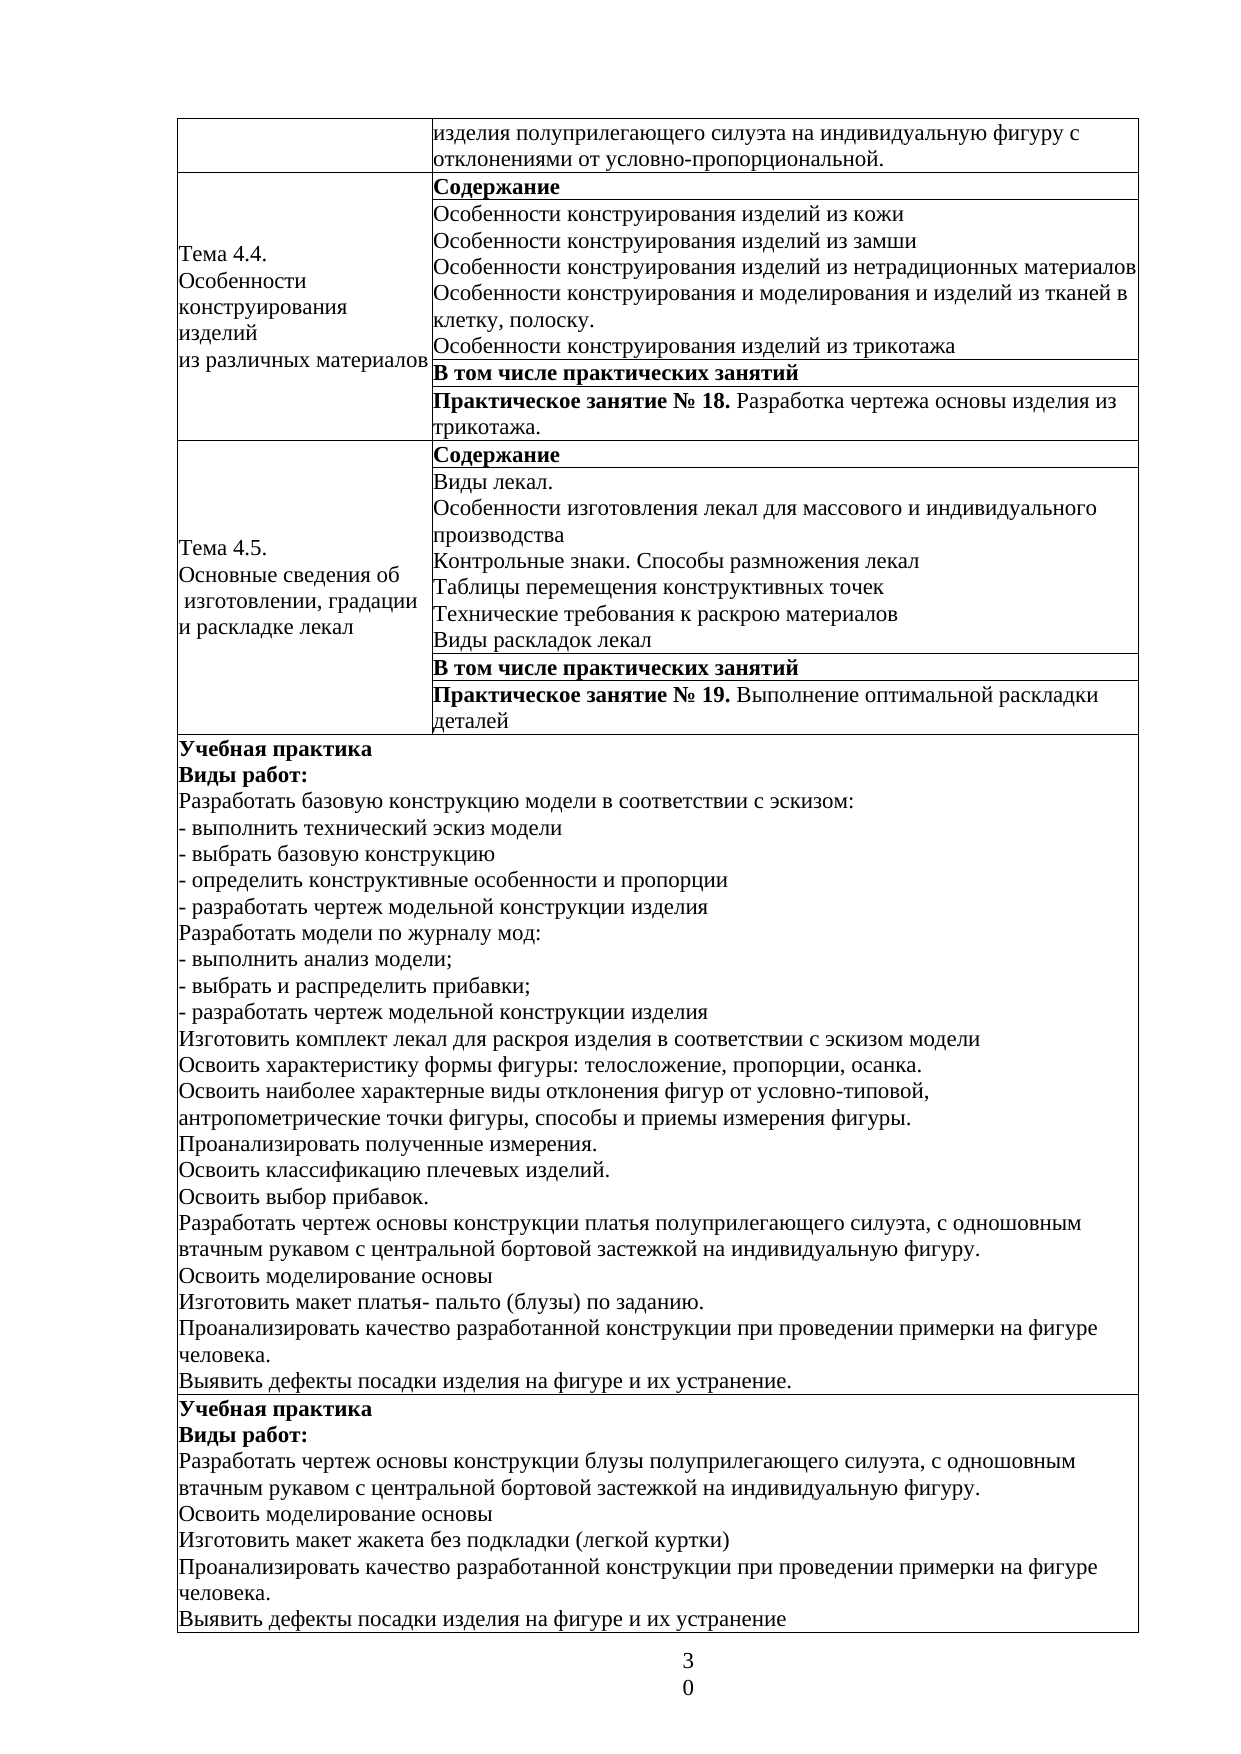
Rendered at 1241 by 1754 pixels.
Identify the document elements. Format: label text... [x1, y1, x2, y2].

table_cell Учебная практика Виды работ: Разработать базовую конструкцию модели в соответствии с эскизом: - выполнить технический эскиз модели - выбрать базовую конструкцию - определить конструктивные особенности и пропорции - разработать чертеж модельной конструкции изделия Разработать модели по журналу мод: - выполнить анализ модели; - выбрать и распределить прибавки; - разработать чертеж модельной конструкции изделия Изготовить комплект лекал для раскроя изделия в соответствии с эскизом модели Освоить характеристику формы фигуры: телосложение, пропорции, осанка. Освоить наиболее характерные виды отклонения фигур от условно-типовой, антропометрические точки фигуры, способы и приемы измерения фигуры. Проанализировать полученные измерения. Освоить классификацию плечевых изделий. Освоить выбор прибавок. Разработать чертеж основы конструкции платья полуприлегающего силуэта, с одношовным втачным рукавом с центральной бортовой застежкой на индивидуальную фигуру. Освоить моделирование основы Изготовить макет платья- пальто (блузы) по заданию. Проанализировать качество разработанной конструкции при проведении примерки на фигуре человека. Выявить дефекты посадки изделия на фигуре и их устранение. [178, 735, 1138, 1393]
table_cell Особенности конструирования изделий из кожи Особенности конструирования изделий из замши Особенности конструирования изделий из нетрадиционных материалов Особенности конструирования и моделирования и изделий из тканей в клетку, полоску. Особенности конструирования изделий из трикотажа [433, 200, 1138, 358]
table_cell Содержание [433, 441, 1138, 467]
table_cell В том числе практических занятий [433, 360, 1138, 386]
table_cell Содержание [433, 173, 1138, 199]
table_cell В том числе практических занятий [433, 654, 1138, 680]
table_cell Практическое занятие № 19. Выполнение оптимальной раскладки деталей [433, 681, 1138, 734]
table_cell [433, 119, 1138, 172]
table_cell Виды лекал. Особенности изготовления лекал для массового и индивидуального производства Контрольные знаки. Способы размножения лекал Таблицы перемещения конструктивных точек Технические требования к раскрою материалов Виды раскладок лекал [433, 468, 1138, 652]
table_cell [178, 1395, 1138, 1632]
table_cell Практическое занятие № 18. Разработка чертежа основы изделия из трикотажа. [433, 387, 1138, 439]
table_cell Тема 4.4. Особенности конструирования изделий из различных материалов [178, 173, 432, 439]
table_cell Тема 4.5. Основные сведения об изготовлении, градации и раскладке лекал [178, 441, 432, 734]
